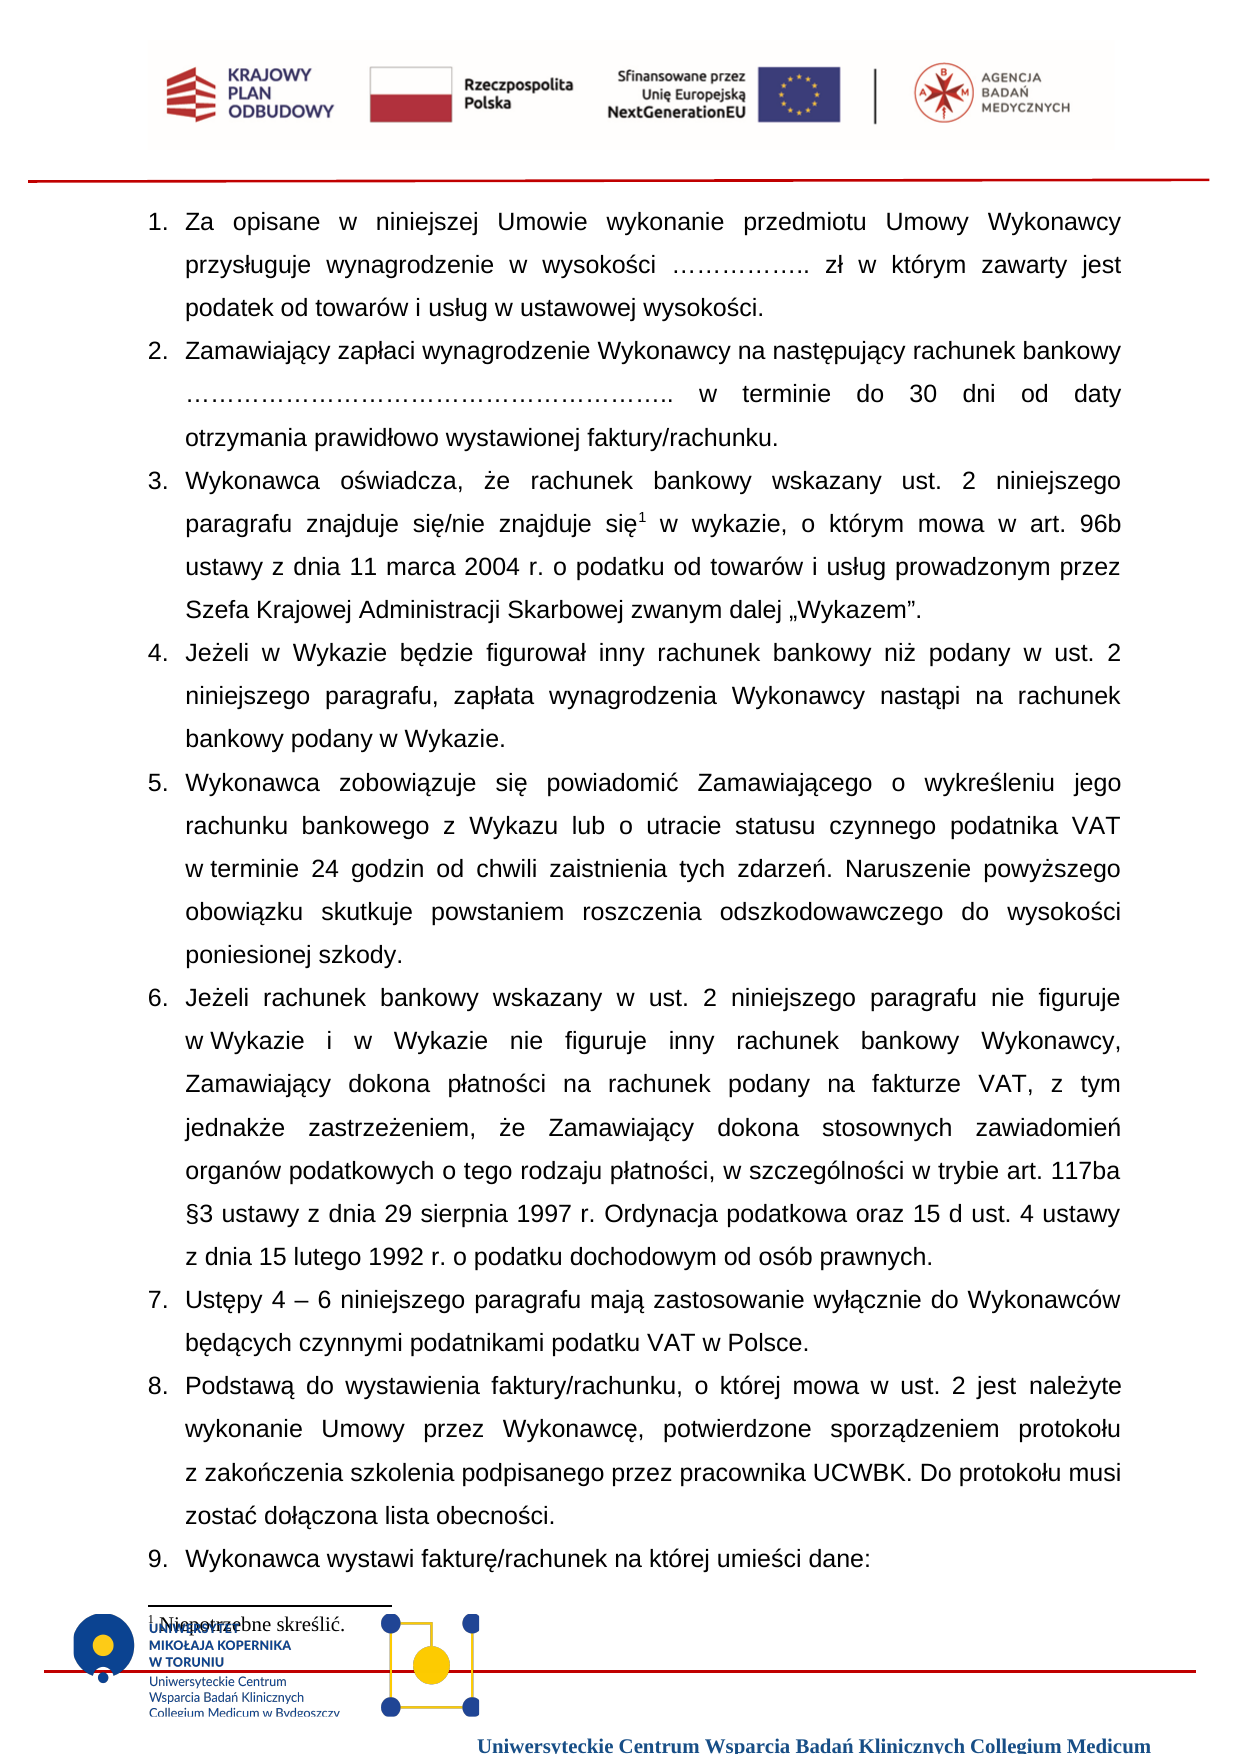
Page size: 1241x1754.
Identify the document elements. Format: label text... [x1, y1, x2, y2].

list Ustępy 4 – 6 niniejszego paragrafu mają zastosowanie wyłącznie do Wykonawców będących czynnymi podatnikami podatku VAT w Polsce. [148, 1285, 1122, 1357]
list Zamawiający zapłaci wynagrodzenie Wykonawcy na następujący rachunek bankowy ………………………………………………….. w terminie do 30 dni od daty otrzymania prawidłowo wystawionej faktury/rachunku. [148, 336, 1122, 451]
list Podstawą do wystawienia faktury/rachunku, o której mowa w ust. 2 jest należyte wykonanie Umowy przez Wykonawcę, potwierdzone sporządzeniem protokołu z zakończenia szkolenia podpisanego przez pracownika UCWBK. Do protokołu musi zostać dołączona lista obecności. [148, 1371, 1122, 1529]
picture [147, 40, 1115, 150]
list Wykonawca zobowiązuje się powiadomić Zamawiającego o wykreśleniu jego rachunku bankowego z Wykazu lub o utracie statusu czynnego podatnika VAT w terminie 24 godzin od chwili zaistnienia tych zdarzeń. Naruszenie powyższego obowiązku skutkuje powstaniem roszczenia odszkodowawczego do wysokości poniesionej szkody. [148, 768, 1122, 969]
picture [72, 1614, 479, 1717]
list Jeżeli rachunek bankowy wskazany w ust. 2 niniejszego paragrafu nie figuruje w Wykazie i w Wykazie nie figuruje inny rachunek bankowy Wykonawcy, Zamawiający dokona płatności na rachunek podany na fakturze VAT, z tym jednakże zastrzeżeniem, że Zamawiający dokona stosownych zawiadomień organów podatkowych o tego rodzaju płatności, w szczególności w trybie art. 117ba §3 ustawy z dnia 29 sierpnia 1997 r. Ordynacja podatkowa oraz 15 d ust. 4 ustawy z dnia 15 lutego 1992 r. o podatku dochodowym od osób prawnych. [148, 983, 1122, 1271]
list Wykonawca wystawi fakturę/rachunek na której umieści dane: [148, 1544, 1122, 1573]
list Jeżeli w Wykazie będzie figurował inny rachunek bankowy niż podany w ust. 2 niniejszego paragrafu, zapłata wynagrodzenia Wykonawcy nastąpi na rachunek bankowy podany w Wykazie. [148, 638, 1122, 753]
list Wykonawca oświadcza, że rachunek bankowy wskazany ust. 2 niniejszego paragrafu znajduje się/nie znajduje się w wykazie, o którym mowa w art. 96b ustawy z dnia 11 marca 2004 r. o podatku od towarów i usług prowadzonym przez Szefa Krajowej Administracji Skarbowej zwanym dalej „Wykazem”. [148, 466, 1122, 624]
list Za opisane w niniejszej Umowie wykonanie przedmiotu Umowy Wykonawcy przysługuje wynagrodzenie w wysokości …………….. zł w którym zawarty jest podatek od towarów i usług w ustawowej wysokości. [148, 207, 1122, 322]
